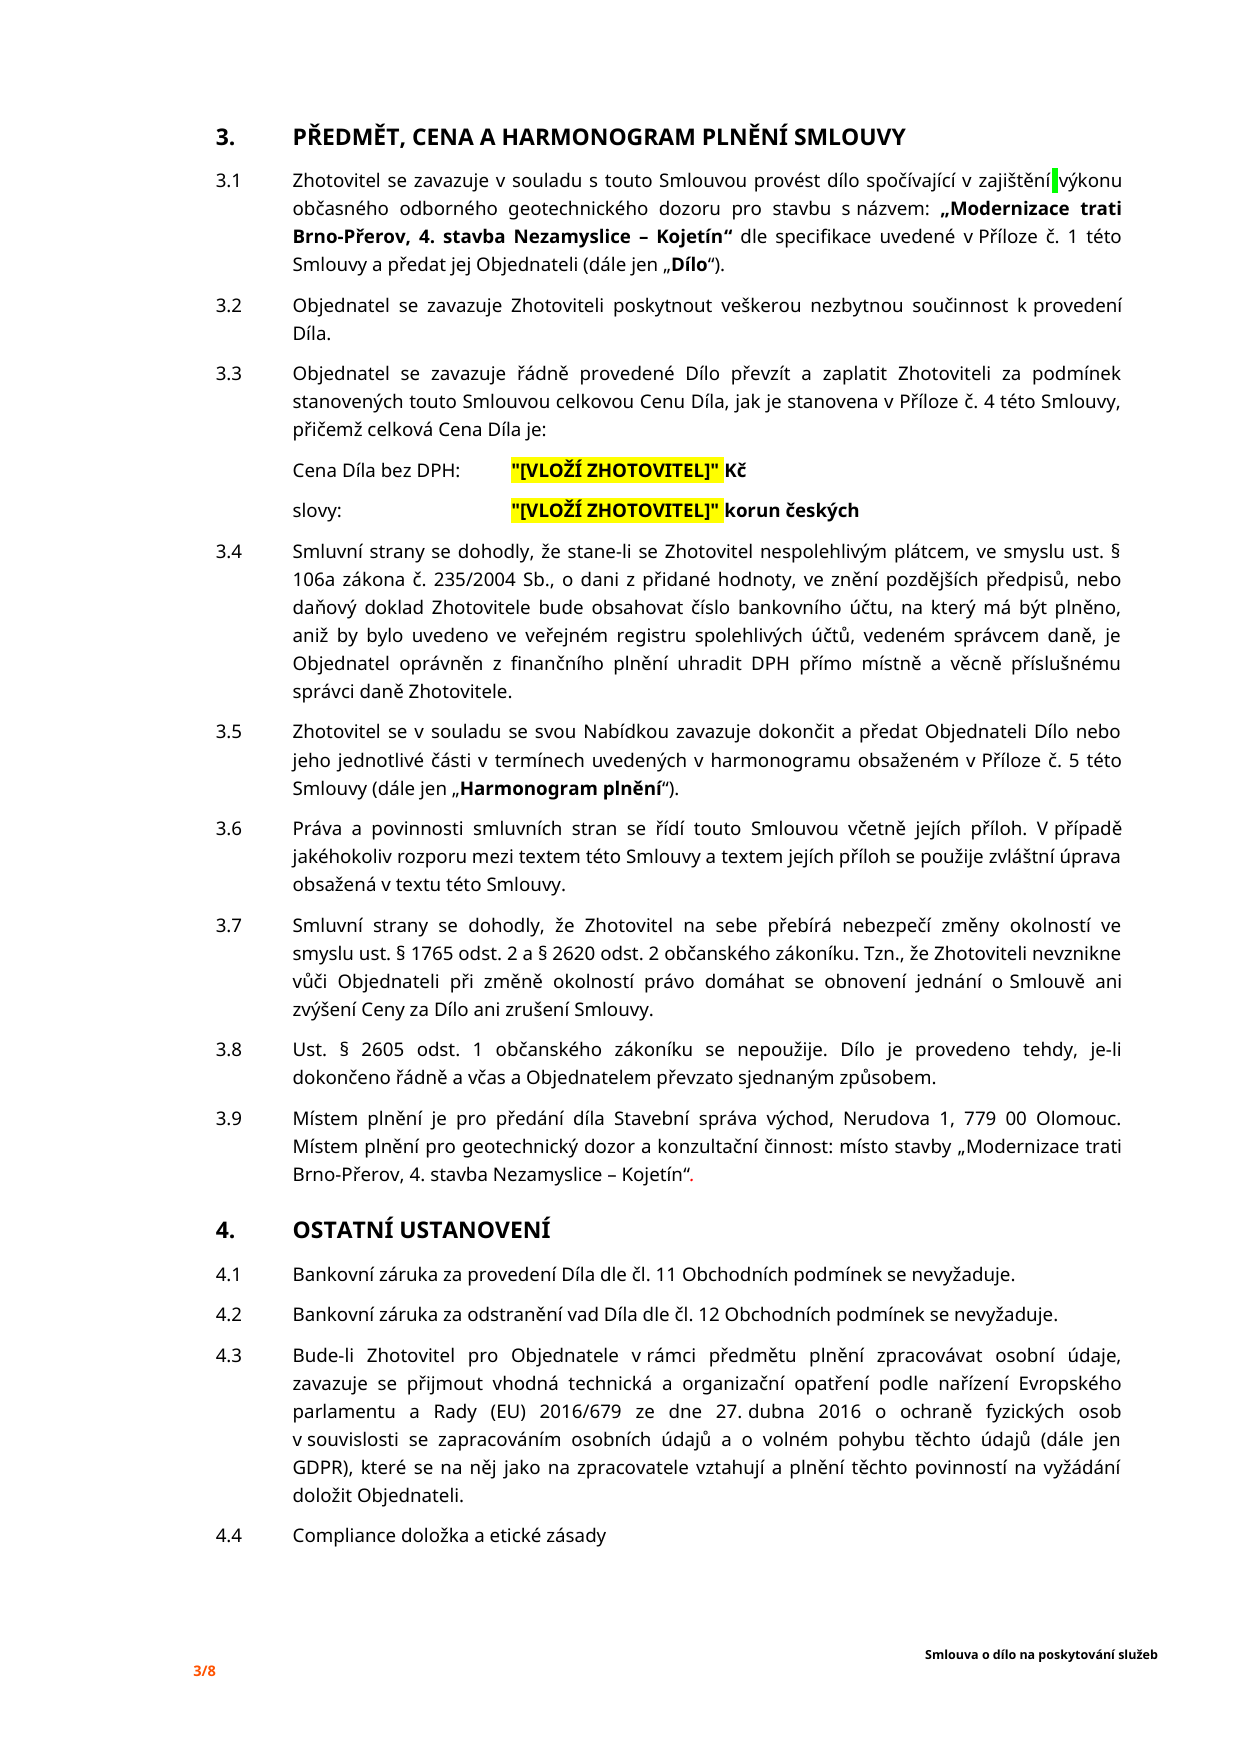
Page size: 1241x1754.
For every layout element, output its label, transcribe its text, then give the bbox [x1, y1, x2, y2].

text OSTATNÍ USTANOVENÍ [216, 1214, 1122, 1245]
text Cena Díla bez DPH: Kč [292, 457, 511, 483]
text Místem plnění je pro předání díla Stavební správa východ, Nerudova 1, 779 00 Olomouc. Místem plnění pro geotechnický dozor a konzultační činnost: místo stavby „Modernizace trati Brno-Přerov, 4. stavba Nezamyslice – Kojetín“. [216, 1105, 1122, 1187]
text Objednatel se zavazuje řádně provedené Dílo převzít a zaplatit Zhotoviteli za podmínek stanovených touto Smlouvou celkovou Cenu Díla, jak je stanovena v Příloze č. 4 této Smlouvy, přičemž celková Cena Díla je: [216, 361, 1122, 442]
text Bankovní záruka za provedení Díla dle čl. 11 Obchodních podmínek se nevyžaduje. [216, 1261, 1122, 1287]
text slovy: korun českých [724, 498, 1122, 523]
text Compliance doložka a etické zásady [216, 1523, 1122, 1548]
text Zhotovitel se zavazuje v souladu s touto Smlouvou provést dílo spočívající v zajištění výkonu občasného odborného geotechnického dozoru pro stavbu s názvem: „Modernizace trati Brno-Přerov, 4. stavba Nezamyslice – Kojetín“ dle specifikace uvedené v Příloze č. 1 této Smlouvy a předat jej Objednateli (dále jen „Dílo“). [216, 167, 1122, 277]
text Ust. § 2605 odst. 1 občanského zákoníku se nepoužije. Dílo je provedeno tehdy, je-li dokončeno řádně a včas a Objednatelem převzato sjednaným způsobem. [216, 1037, 1122, 1090]
text Objednatel se zavazuje Zhotoviteli poskytnout veškerou nezbytnou součinnost k provedení Díla. [216, 292, 1122, 346]
text Smluvní strany se dohodly, že Zhotovitel na sebe přebírá nebezpečí změny okolností ve smyslu ust. § 1765 odst. 2 a § 2620 odst. 2 občanského zákoníku. Tzn., že Zhotoviteli nevznikne vůči Objednateli při změně okolností právo domáhat se obnovení jednání o Smlouvě ani zvýšení Ceny za Dílo ani zrušení Smlouvy. [216, 912, 1122, 1022]
text PŘEDMĚT, CENA A HARMONOGRAM PLNĚNÍ SMLOUVY [216, 121, 1122, 152]
text Smluvní strany se dohodly, že stane-li se Zhotovitel nespolehlivým plátcem, ve smyslu ust. § 106a zákona č. 235/2004 Sb., o dani z přidané hodnoty, ve znění pozdějších předpisů, nebo daňový doklad Zhotovitele bude obsahovat číslo bankovního účtu, na který má být plněno, aniž by bylo uvedeno ve veřejném registru spolehlivých účtů, vedeném správcem daně, je Objednatel oprávněn z finančního plnění uhradit DPH přímo místně a věcně příslušnému správci daně Zhotovitele. [216, 538, 1122, 704]
text Zhotovitel se v souladu se svou Nabídkou zavazuje dokončit a předat Objednateli Dílo nebo jeho jednotlivé části v termínech uvedených v harmonogramu obsaženém v Příloze č. 5 této Smlouvy (dále jen „Harmonogram plnění“). [216, 719, 1122, 800]
text Cena Díla bez DPH: Kč [724, 457, 1122, 483]
text Práva a povinnosti smluvních stran se řídí touto Smlouvou včetně jejích příloh. V případě jakéhokoliv rozporu mezi textem této Smlouvy a textem jejích příloh se použije zvláštní úprava obsažená v textu této Smlouvy. [216, 815, 1122, 897]
text Bude-li Zhotovitel pro Objednatele v rámci předmětu plnění zpracovávat osobní údaje, zavazuje se přijmout vhodná technická a organizační opatření podle nařízení Evropského parlamentu a Rady (EU) 2016/679 ze dne 27. dubna 2016 o ochraně fyzických osob v souvislosti se zapracováním osobních údajů a o volném pohybu těchto údajů (dále jen GDPR), které se na něj jako na zpracovatele vztahují a plnění těchto povinností na vyžádání doložit Objednateli. [216, 1342, 1122, 1508]
text Bankovní záruka za odstranění vad Díla dle čl. 12 Obchodních podmínek se nevyžaduje. [216, 1302, 1122, 1327]
text slovy: korun českých [292, 498, 511, 523]
